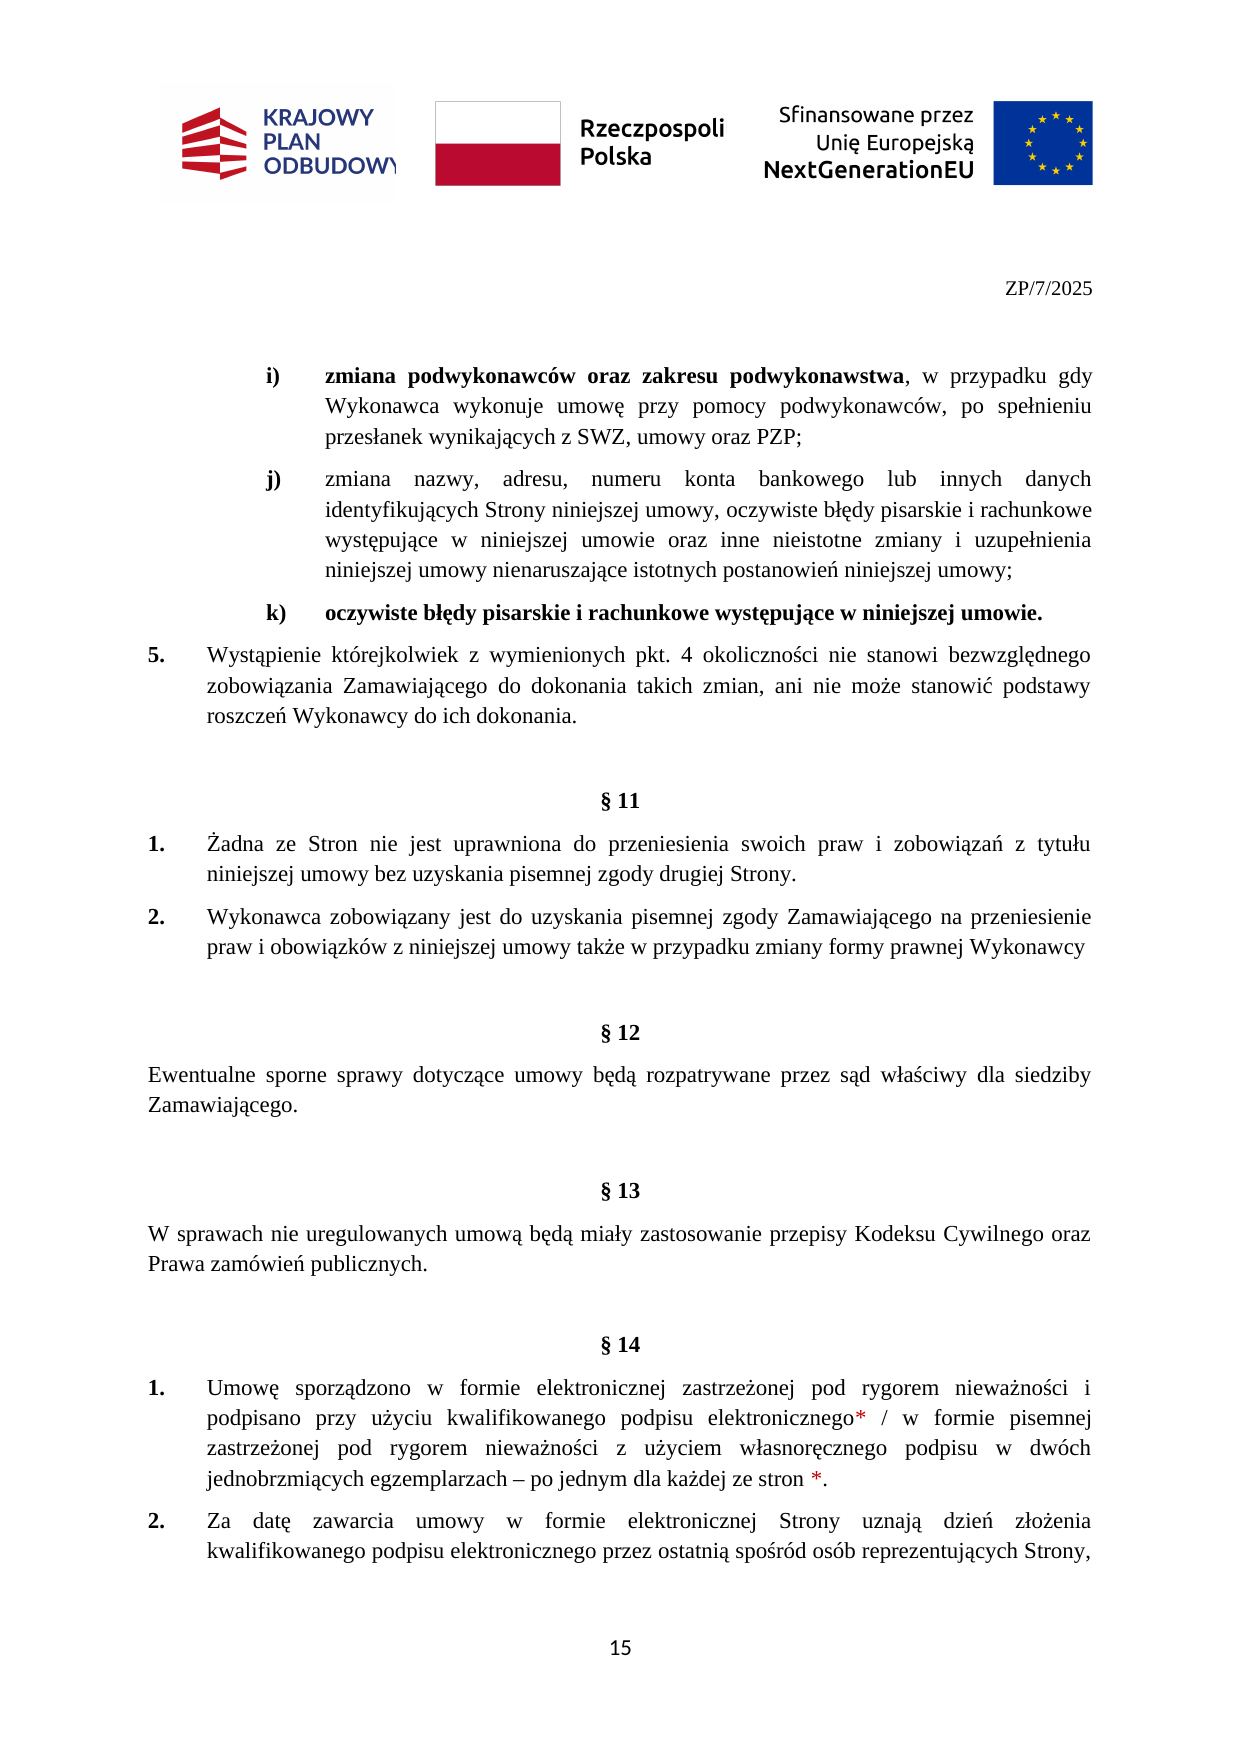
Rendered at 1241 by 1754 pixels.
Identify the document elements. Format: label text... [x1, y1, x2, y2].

list Wystąpienie którejkolwiek z wymienionych pkt. 4 okoliczności nie stanowi bezwzględnego zobowiązania Zamawiającego do dokonania takich zmian, ani nie może stanowić podstawy roszczeń Wykonawcy do ich dokonania. [148, 641, 1093, 728]
text § 11 [148, 787, 1093, 814]
list Żadna ze Stron nie jest uprawniona do przeniesienia swoich praw i zobowiązań z tytułu niniejszej umowy bez uzyskania pisemnej zgody drugiej Strony. [148, 830, 1093, 887]
list zmiana podwykonawców oraz zakresu podwykonawstwa, w przypadku gdy Wykonawca wykonuje umowę przy pomocy podwykonawców, po spełnieniu przesłanek wynikających z SWZ, umowy oraz PZP; [266, 362, 1093, 449]
text § 12 [148, 1018, 1093, 1045]
text § 14 [148, 1331, 1093, 1358]
text W sprawach nie uregulowanych umową będą miały zastosowanie przepisy Kodeksu Cywilnego oraz Prawa zamówień publicznych. [148, 1219, 1093, 1276]
list oczywiste błędy pisarskie i rachunkowe występujące w niniejszej umowie. [266, 599, 1093, 625]
text § 13 [148, 1177, 1093, 1203]
list Umowę sporządzono w formie elektronicznej zastrzeżonej pod rygorem nieważności i podpisano przy użyciu kwalifikowanego podpisu elektronicznego* / w formie pisemnej zastrzeżonej pod rygorem nieważności z użyciem własnoręcznego podpisu w dwóch jednobrzmiących egzemplarzach – po jednym dla każdej ze stron *. [148, 1374, 1093, 1491]
list zmiana nazwy, adresu, numeru konta bankowego lub innych danych identyfikujących Strony niniejszej umowy, oczywiste błędy pisarskie i rachunkowe występujące w niniejszej umowie oraz inne nieistotne zmiany i uzupełnienia niniejszej umowy nienaruszające istotnych postanowień niniejszej umowy; [266, 465, 1093, 582]
text Ewentualne sporne sprawy dotyczące umowy będą rozpatrywane przez sąd właściwy dla siedziby Zamawiającego. [148, 1061, 1093, 1118]
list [148, 1507, 1093, 1564]
list Wykonawca zobowiązany jest do uzyskania pisemnej zgody Zamawiającego na przeniesienie praw i obowiązków z niniejszej umowy także w przypadku zmiany formy prawnej Wykonawcy [148, 903, 1093, 959]
